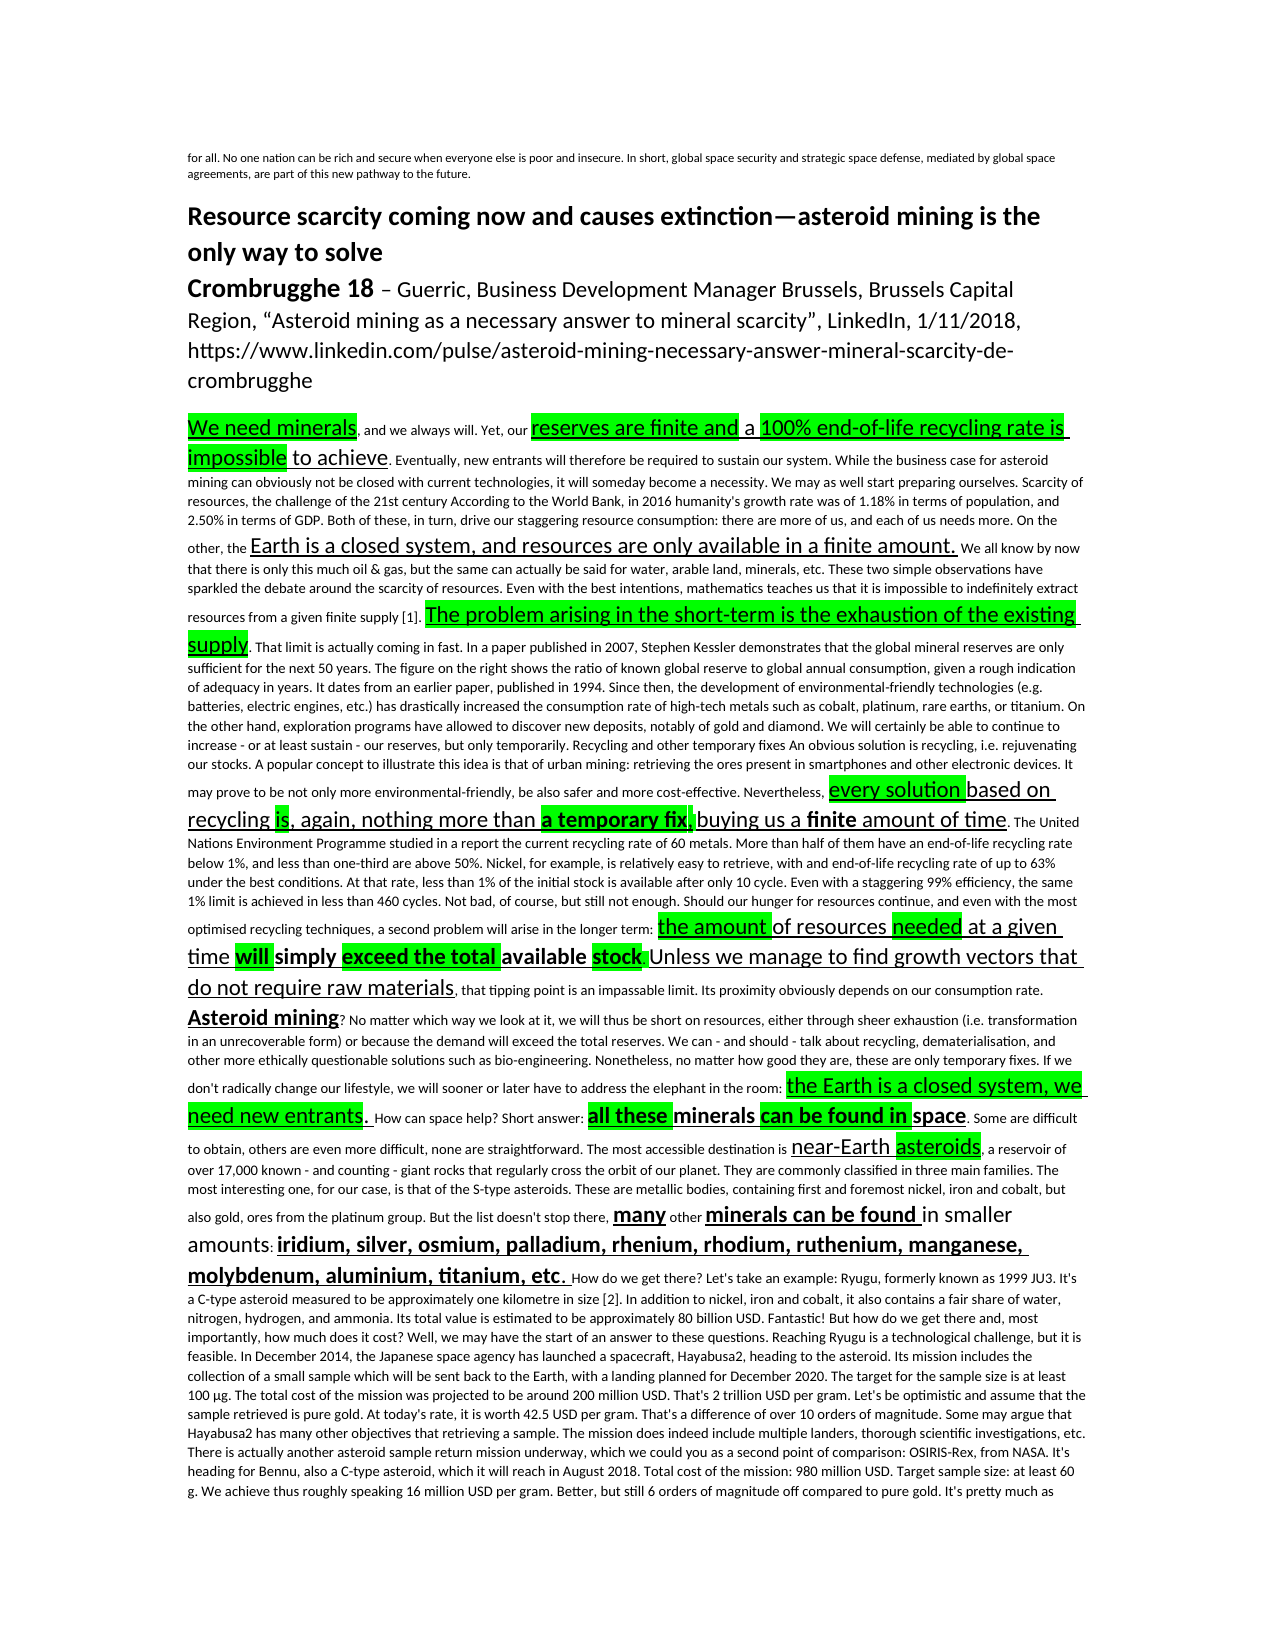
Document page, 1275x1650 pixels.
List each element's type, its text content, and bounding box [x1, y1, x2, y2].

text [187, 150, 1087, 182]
text Crombrugghe 18 – Guerric, Business Development Manager Brussels, Brussels Capital Region, “Asteroid mining as a necessary answer to mineral scarcity”, LinkedIn, 1/11/2018, https://www.linkedin.com/pulse/asteroid-mining-necessary-answer-mineral-scarcity-de-crombrugghe [187, 271, 1087, 394]
subtitle Resource scarcity coming now and causes extinction—asteroid mining is the only way to solve [187, 199, 1087, 268]
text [187, 413, 1087, 1500]
